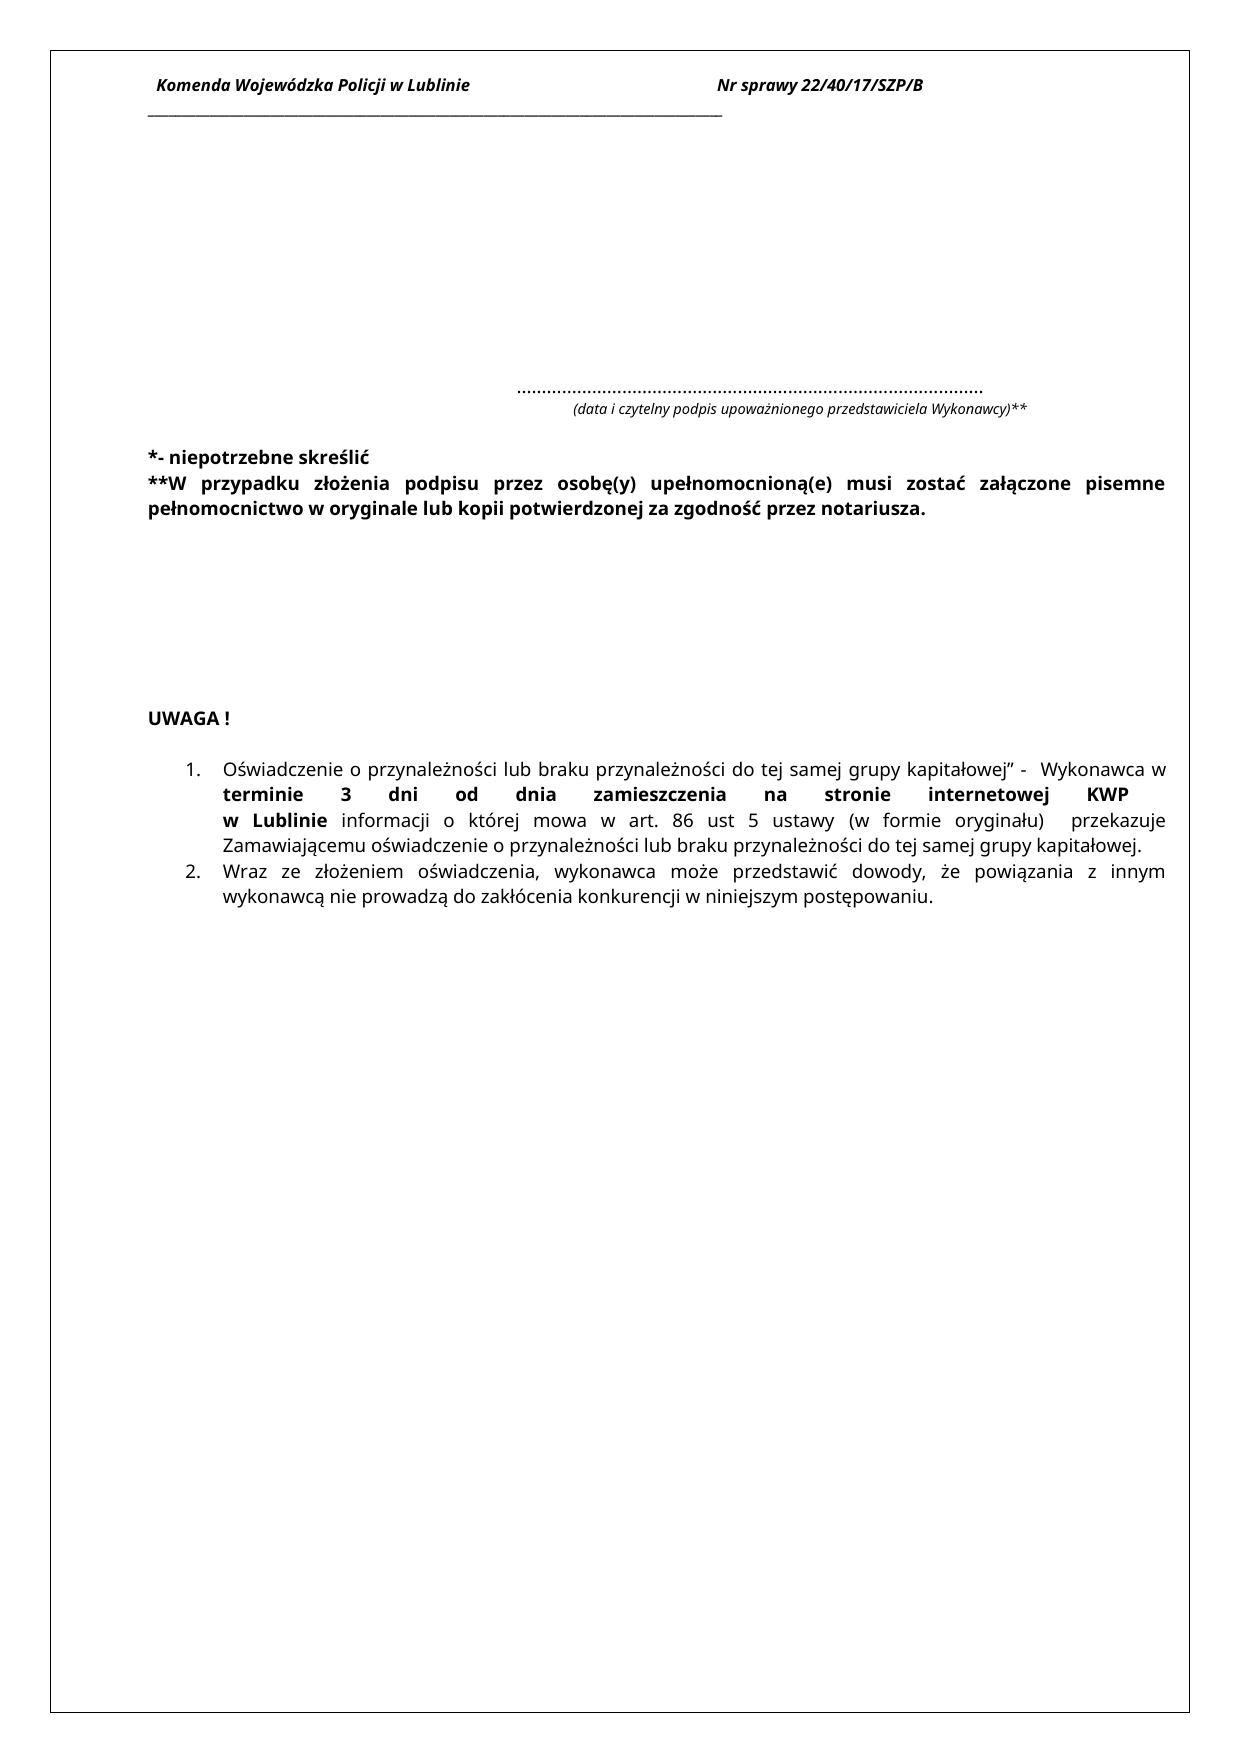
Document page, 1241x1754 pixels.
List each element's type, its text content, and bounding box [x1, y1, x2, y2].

list Wraz ze złożeniem oświadczenia, wykonawca może przedstawić dowody, że powiązania z innym wykonawcą nie prowadzą do zakłócenia konkurencji w niniejszym postępowaniu. [185, 858, 1166, 909]
subtitle UWAGA ! [148, 705, 1166, 731]
text **W przypadku złożenia podpisu przez osobę(y) upełnomocnioną(e) musi zostać załączone pisemne pełnomocnictwo w oryginale lub kopii potwierdzonej za zgodność przez notariusza. [148, 470, 1166, 521]
text ............................................................................................. [443, 373, 1166, 399]
text (data i czytelny podpis upoważnionego przedstawiciela Wykonawcy)** [516, 399, 1166, 419]
list *- niepotrzebne skreślić [148, 444, 1166, 470]
list Oświadczenie o przynależności lub braku przynależności do tej samej grupy kapitałowej” - Wykonawca w terminie 3 dni od dnia zamieszczenia na stronie internetowej KWP w Lublinie informacji o której mowa w art. 86 ust 5 ustawy (w formie oryginału) przekazuje Zamawiającemu oświadczenie o przynależności lub braku przynależności do tej samej grupy kapitałowej. [185, 756, 1166, 858]
